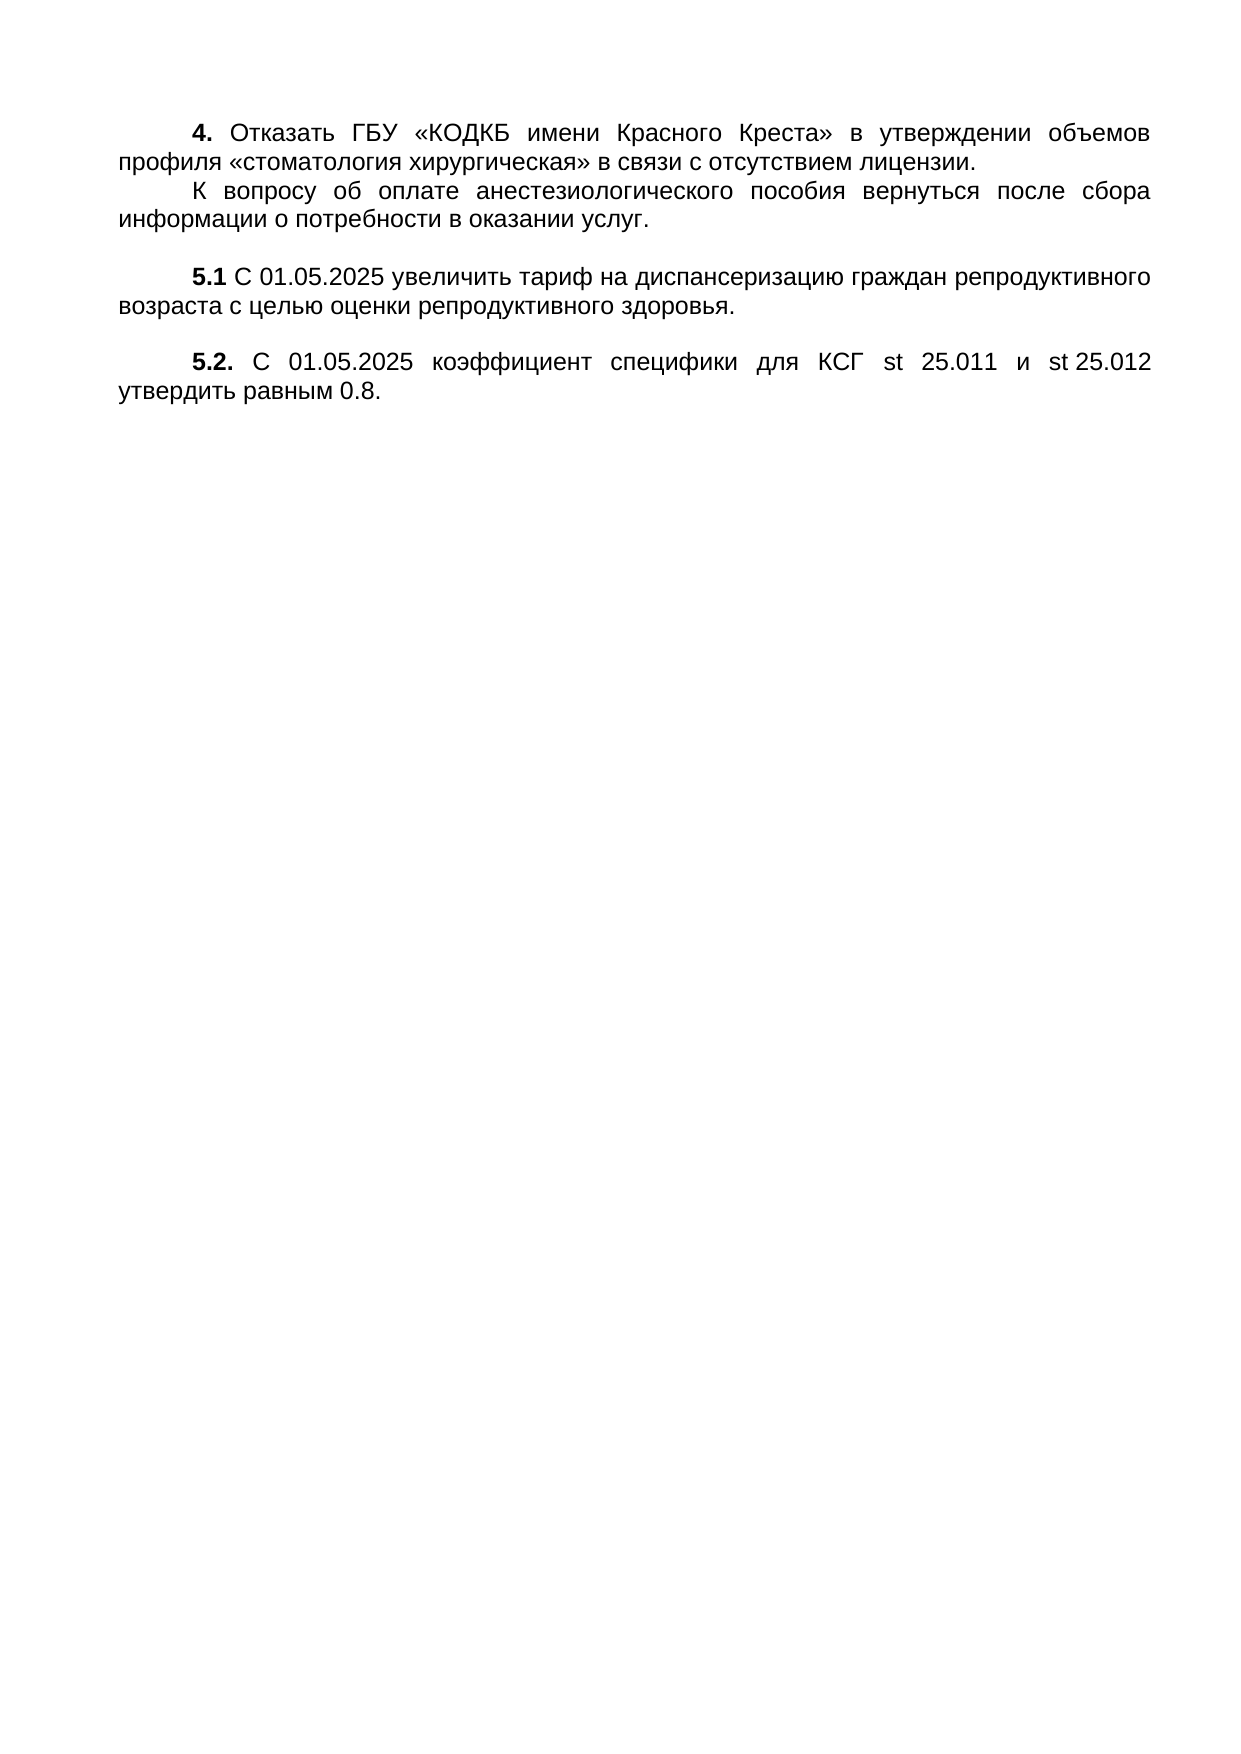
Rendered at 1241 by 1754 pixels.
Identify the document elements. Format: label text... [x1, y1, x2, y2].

text 5.1 С 01.05.2025 увеличить тариф на диспансеризацию граждан репродуктивного возраста с целью оценки репродуктивного здоровья. [118, 262, 1152, 319]
text К вопросу об оплате анестезиологического пособия вернуться после сбора информации о потребности в оказании услуг. [118, 176, 1152, 233]
text 5.2. С 01.05.2025 коэффициент специфики для КСГ st 25.011 и st 25.012 утвердить равным 0.8. [118, 347, 1152, 405]
text 4. Отказать ГБУ «КОДКБ имени Красного Креста» в утверждении объемов профиля «стоматология хирургическая» в связи с отсутствием лицензии. [118, 118, 1152, 176]
